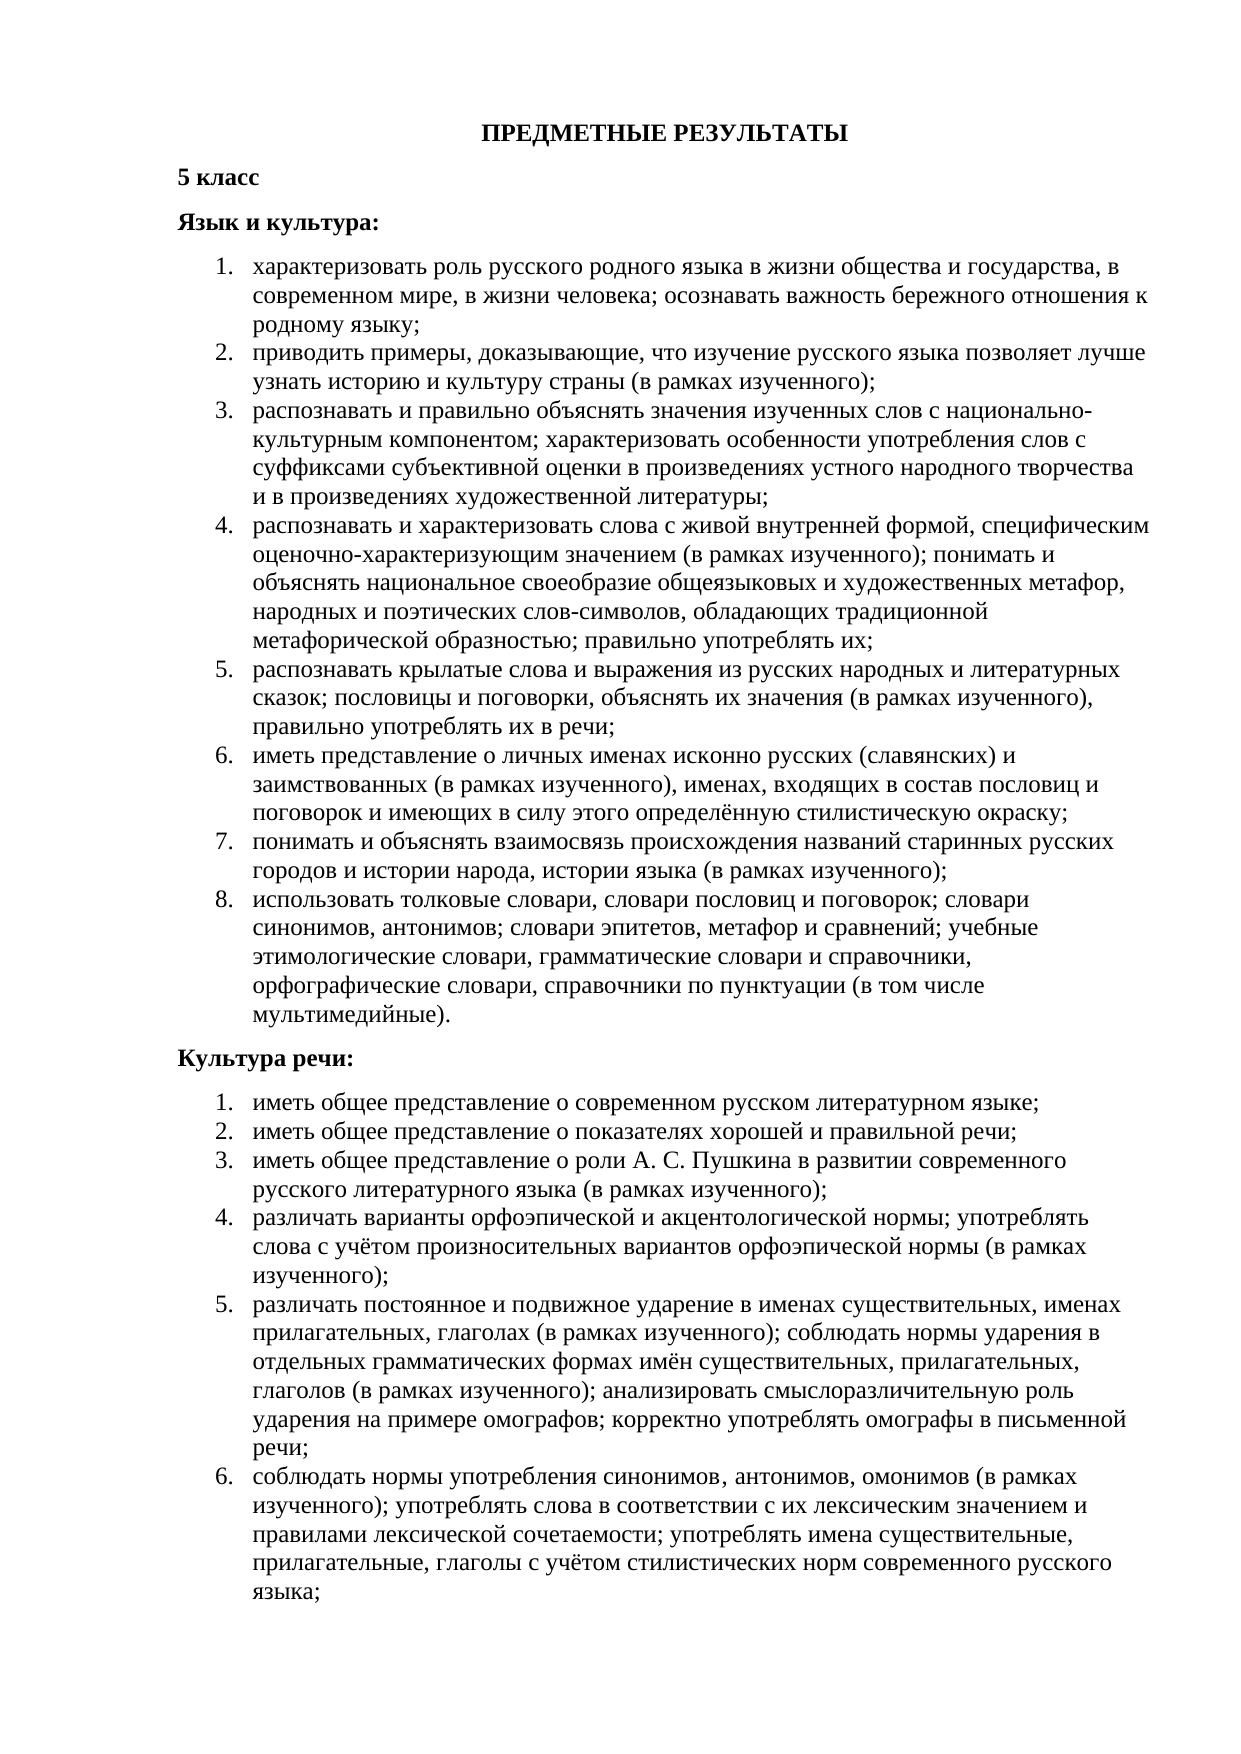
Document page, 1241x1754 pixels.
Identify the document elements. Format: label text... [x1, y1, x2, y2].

text 5 класс [177, 162, 1152, 191]
text Культура речи: [177, 1043, 1152, 1072]
list распознавать и характеризовать слова с живой внутренней формой, специфическим оценочно-характеризующим значением (в рамках изученного); понимать и объяснять национальное своеобразие общеязыковых и художественных метафор, народных и поэтических слов-символов, обладающих традиционной метафорической образностью; правильно употреблять их; [215, 510, 1152, 654]
list понимать и объяснять взаимосвязь происхождения названий старинных русских городов и истории народа, истории языка (в рамках изученного); [215, 826, 1152, 884]
list иметь представление о личных именах исконно русских (славянских) и заимствованных (в рамках изученного), именах, входящих в состав пословиц и поговорок и имеющих в силу этого определённую стилистическую окраску; [215, 740, 1152, 826]
list иметь общее представление о современном русском литературном языке; [215, 1087, 1152, 1116]
list иметь общее представление о показателях хорошей и правильной речи; [215, 1116, 1152, 1145]
list распознавать и правильно объяснять значения изученных слов с национально-культурным компонентом; характеризовать особенности употребления слов с суффиксами субъективной оценки в произведениях устного народного творчества и в произведениях художественной литературы; [215, 395, 1152, 510]
list использовать толковые словари, словари пословиц и поговорок; словари синонимов, антонимов; словари эпитетов, метафор и сравнений; учебные этимологические словари, грамматические словари и справочники, орфографические словари, справочники по пунктуации (в том числе мультимедийные). [215, 884, 1152, 1027]
text ПРЕДМЕТНЫЕ РЕЗУЛЬТАТЫ [177, 118, 1152, 147]
list распознавать крылатые слова и выражения из русских народных и литературных сказок; пословицы и поговорки, объяснять их значения (в рамках изученного), правильно употреблять их в речи; [215, 654, 1152, 740]
list соблюдать нормы употребления синонимов‚ антонимов, омонимов (в рамках изученного); употреблять слова в соответствии с их лексическим значением и правилами лексической сочетаемости; употреблять имена существительные, прилагательные, глаголы с учётом стилистических норм современного русского языка; [215, 1461, 1152, 1605]
list различать варианты орфоэпической и акцентологической нормы; употреблять слова с учётом произносительных вариантов орфоэпической нормы (в рамках изученного); [215, 1202, 1152, 1289]
text Язык и культура: [177, 207, 1152, 236]
list приводить примеры, доказывающие, что изучение русского языка позволяет лучше узнать историю и культуру страны (в рамках изученного); [215, 337, 1152, 395]
list характеризовать роль русского родного языка в жизни общества и государства, в современном мире, в жизни человека; осознавать важность бережного отношения к родному языку; [215, 251, 1152, 337]
list различать постоянное и подвижное ударение в именах существительных, именах прилагательных, глаголах (в рамках изученного); соблюдать нормы ударения в отдельных грамматических формах имён существительных, прилагательных, глаголов (в рамках изученного); анализировать смыслоразличительную роль ударения на примере омографов; корректно употреблять омографы в письменной речи; [215, 1289, 1152, 1461]
list иметь общее представление о роли А. С. Пушкина в развитии современного русского литературного языка (в рамках изученного); [215, 1145, 1152, 1202]
